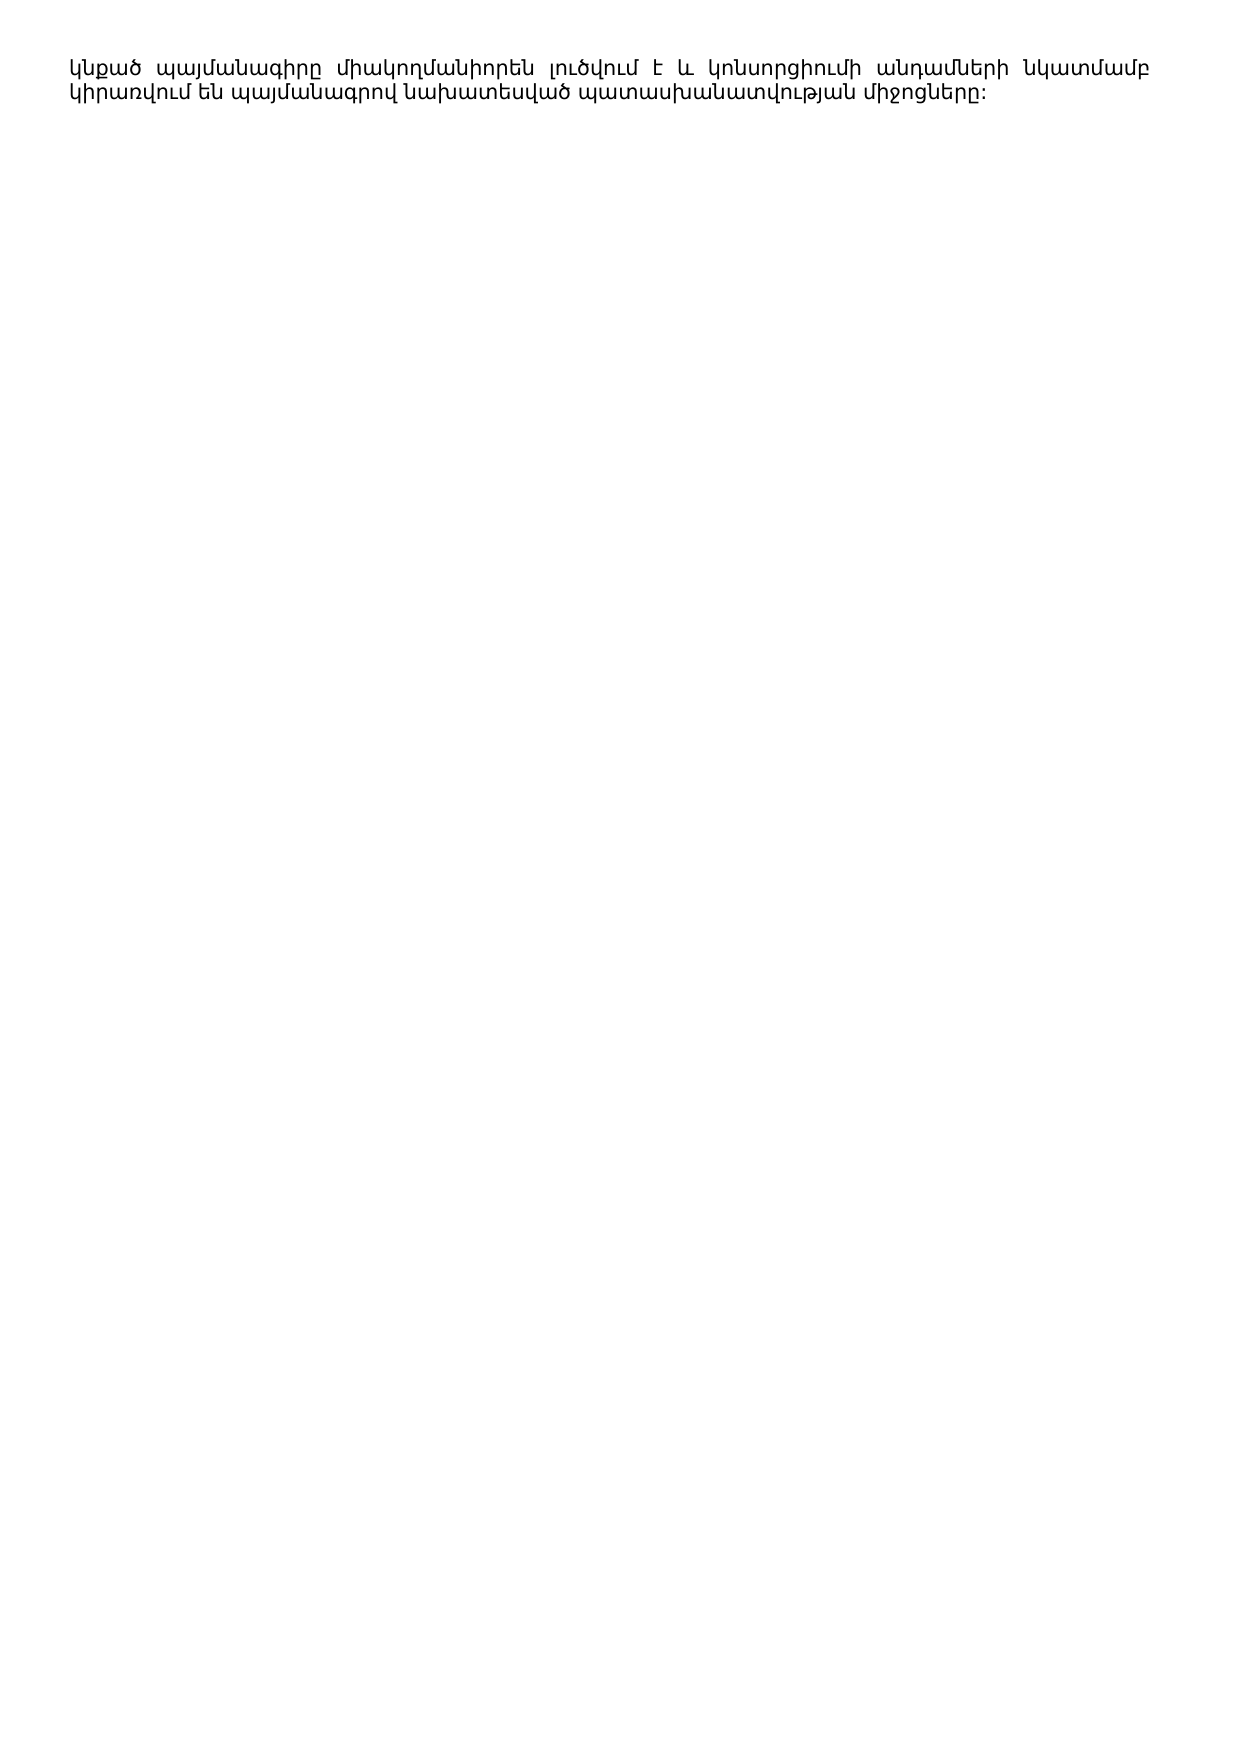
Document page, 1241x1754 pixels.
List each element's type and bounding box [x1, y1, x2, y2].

text [69, 56, 1152, 104]
